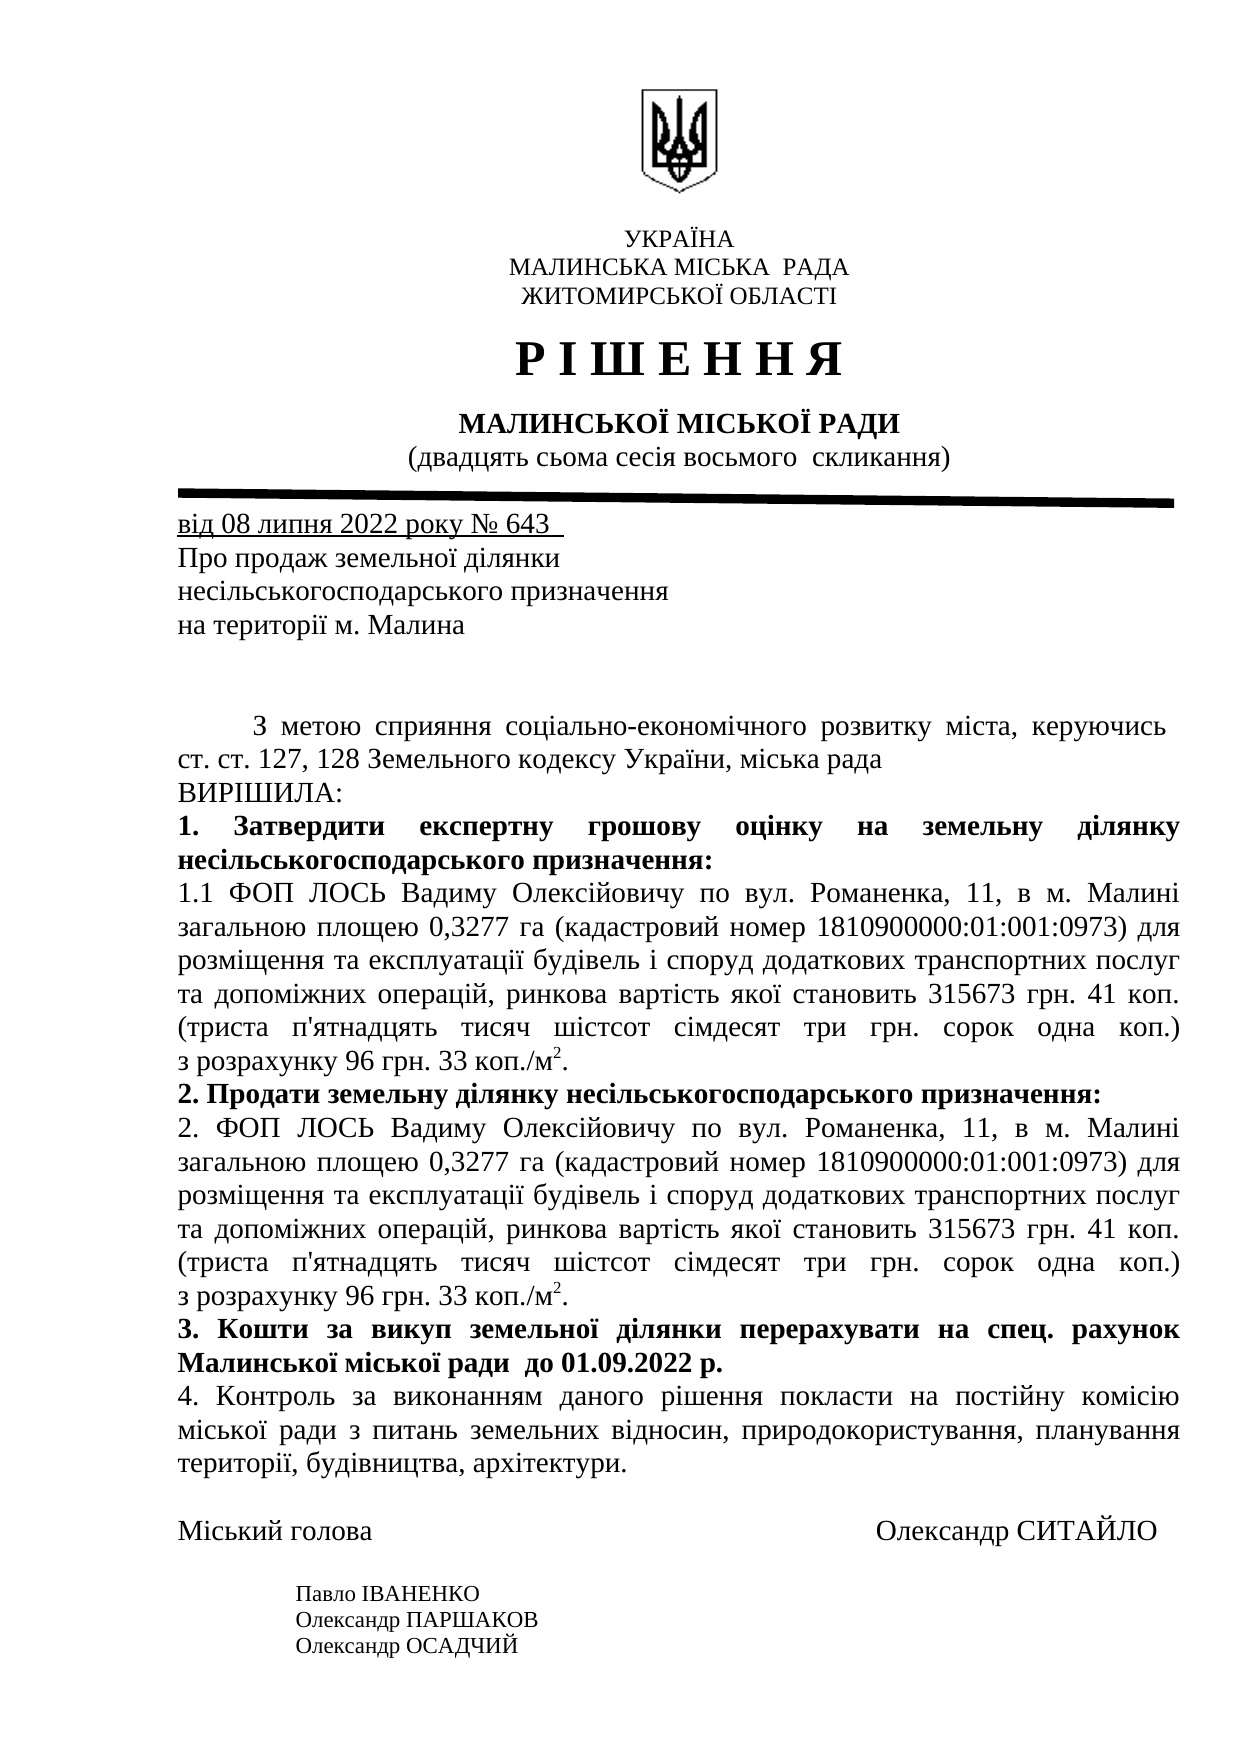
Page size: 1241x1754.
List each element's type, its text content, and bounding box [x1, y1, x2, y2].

text ЖИТОМИРСЬКОЇ ОБЛАСТІ [177, 281, 1181, 310]
text МАЛИНСЬКА МІСЬКА РАДА [177, 252, 1181, 281]
text 3. Кошти за викуп земельної ділянки перерахувати на спец. рахунок Малинської міської ради до 01.09.2022 р. [177, 1311, 1181, 1378]
text Р І Ш Е Н Н я [177, 329, 1181, 387]
text З метою сприяння соціально-економічного розвитку міста, керуючись ст. ст. 127, 128 Земельного кодексу України, міська рада [177, 708, 1181, 775]
text від 08 липня 2022 року № 643 [177, 506, 1181, 540]
text Павло ІВАНЕНКО [295, 1580, 1181, 1606]
text Олександр ОСАДЧИЙ [295, 1632, 1181, 1659]
text 4. Контроль за виконанням даного рішення покласти на постійну комісію міської ради з питань земельних відносин, природокористування, планування території, будівництва, архітектури. [177, 1378, 1181, 1479]
text 1.1 ФОП ЛОСЬ Вадиму Олексійовичу по вул. Романенка, 11, в м. Малині загальною площею 0,3277 га (кадастровий номер 1810900000:01:001:0973) для розміщення та експлуатації будівель і споруд додаткових транспортних послуг та допоміжних операцій, ринкова вартість якої становить 315673 грн. 41 коп. (триста п'ятнадцять тисяч шістсот сімдесят три грн. сорок одна коп.) з розрахунку 96 грн. 33 коп./м2. [177, 875, 1181, 1077]
text малинської МІСЬКОЇ ради [177, 406, 1181, 439]
text УКРАЇНА [177, 224, 1181, 252]
text (двадцять сьома сесія восьмого скликання) [177, 439, 1181, 473]
picture [635, 88, 723, 195]
text 2. ФОП ЛОСЬ Вадиму Олексійовичу по вул. Романенка, 11, в м. Малині загальною площею 0,3277 га (кадастровий номер 1810900000:01:001:0973) для розміщення та експлуатації будівель і споруд додаткових транспортних послуг та допоміжних операцій, ринкова вартість якої становить 315673 грн. 41 коп. (триста п'ятнадцять тисяч шістсот сімдесят три грн. сорок одна коп.) з розрахунку 96 грн. 33 коп./м2. [177, 1110, 1181, 1311]
text 2. Продати земельну ділянку несільськогосподарського призначення: [177, 1077, 1181, 1110]
text 1. Затвердити експертну грошову оцінку на земельну ділянку несільськогосподарського призначення: [177, 808, 1181, 875]
text ВИРІШИЛА: [177, 775, 1181, 808]
text Про продаж земельної ділянки [177, 540, 1181, 573]
text Олександр ПАРШАКОВ [295, 1606, 1181, 1632]
text Міський голова Олександр СИТАЙЛО [177, 1513, 1181, 1546]
text на території м. Малина [177, 607, 1181, 641]
text несільськогосподарського призначення [177, 573, 1181, 607]
